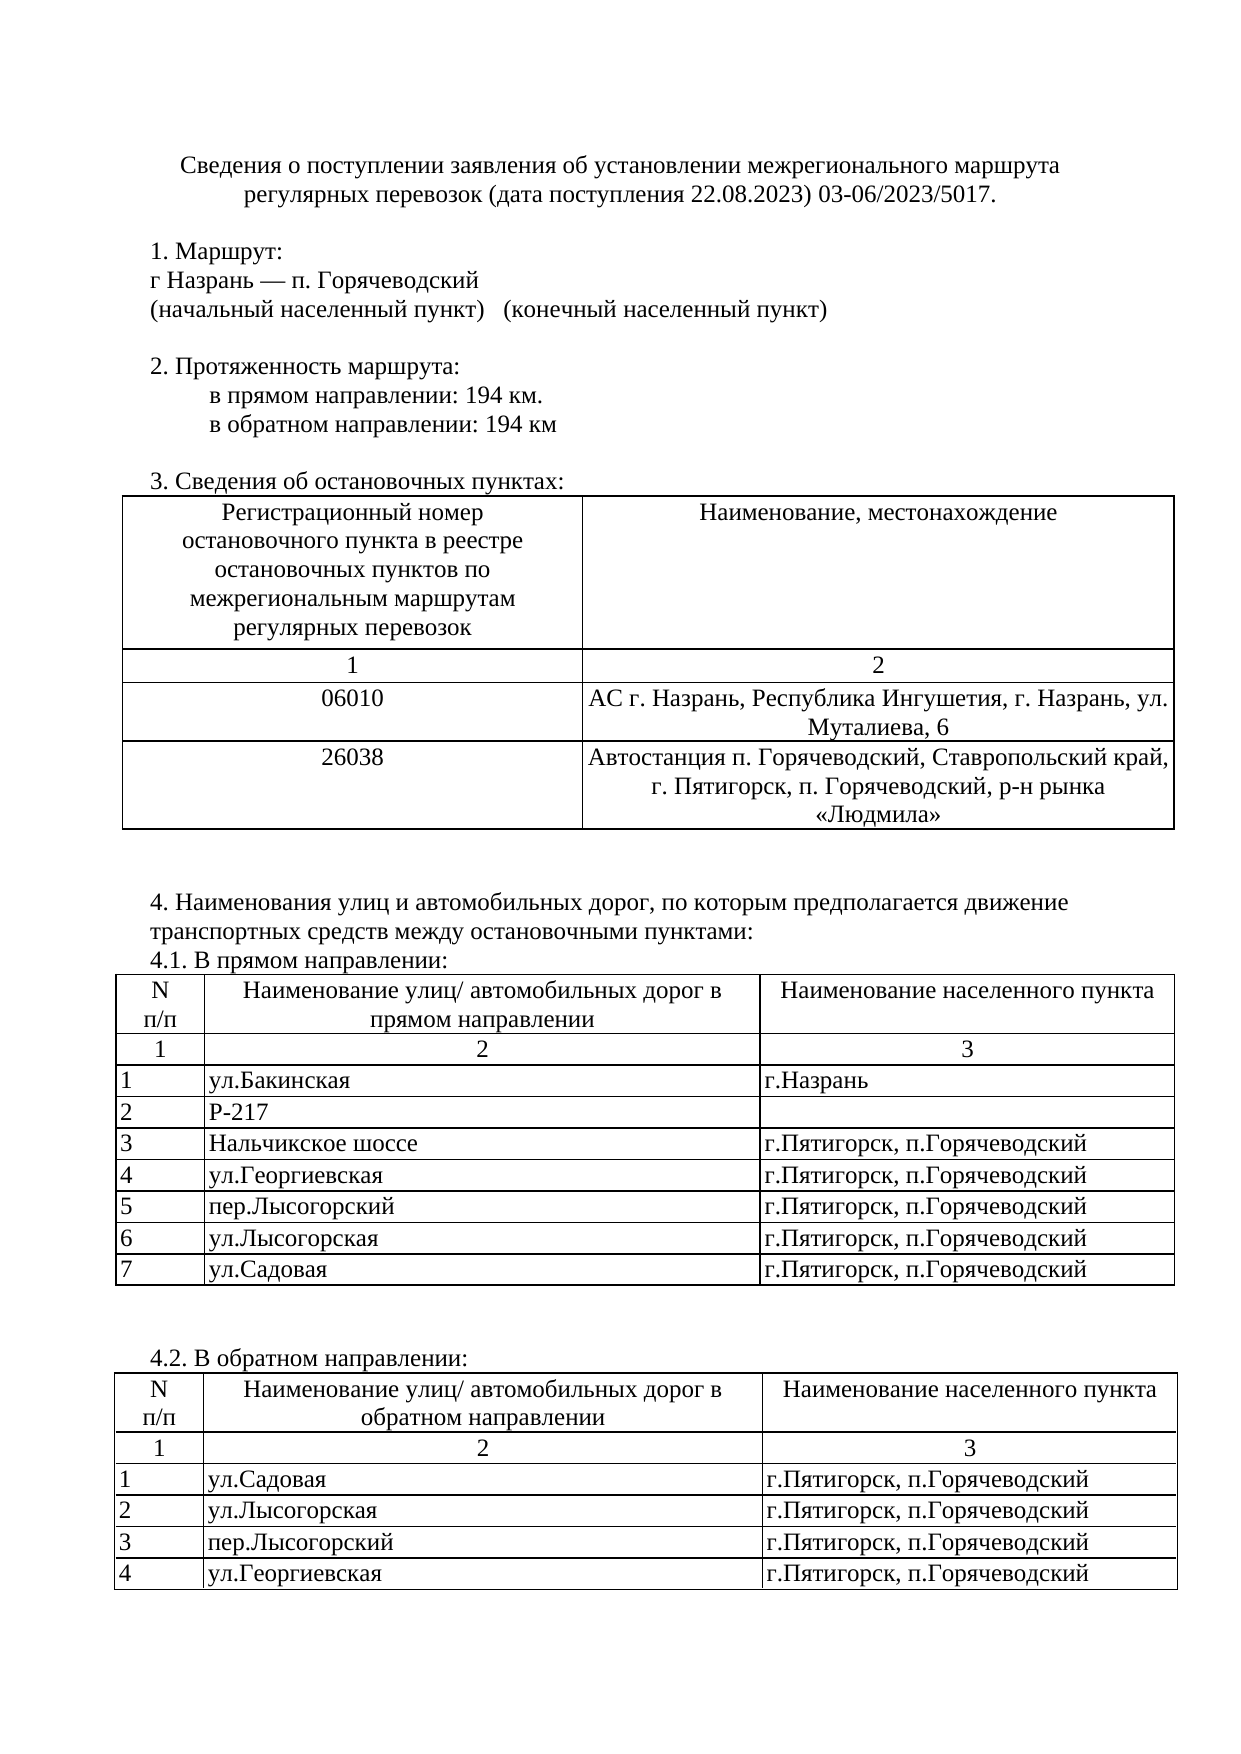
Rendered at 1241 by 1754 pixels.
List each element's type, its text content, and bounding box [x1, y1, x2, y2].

table_cell ул.Бакинская [205, 1066, 759, 1096]
text 2. Протяженность маршрута: [150, 351, 1090, 380]
table_cell г.Пятигорск, п.Горячеводский [763, 1526, 1177, 1557]
table_cell [761, 1097, 1174, 1127]
table_cell Р-217 [205, 1097, 759, 1127]
table_cell 3 [117, 1129, 204, 1158]
table_cell г.Назрань [761, 1066, 1174, 1096]
table_cell 1 [117, 1034, 204, 1064]
table_cell ул.Лысогорская [204, 1496, 762, 1526]
table_cell ул.Георгиевская [204, 1559, 762, 1588]
table_cell 5 [117, 1192, 204, 1221]
table_header Наименование улиц/ автомобильных дорог в обратном направлении [204, 1374, 762, 1431]
table_cell ул.Георгиевская [205, 1160, 759, 1190]
table_cell 1 [115, 1432, 203, 1463]
table_cell г.Пятигорск, п.Горячеводский [761, 1129, 1174, 1158]
table_cell Автостанция п. Горячеводский, Ставропольский край, г. Пятигорск, п. Горячеводский, р-н рынка «Людмила» [583, 742, 1173, 828]
table_cell г.Пятигорск, п.Горячеводский [761, 1160, 1174, 1190]
table_header N п/п [115, 1374, 203, 1431]
table_cell 6 [117, 1223, 204, 1253]
text г Назрань — п. Горячеводский [150, 265, 1090, 294]
table_cell 06010 [123, 683, 582, 740]
table_cell 2 [583, 650, 1173, 681]
text 4. Наименования улиц и автомобильных дорог, по которым предполагается движение транспортных средств между остановочными пунктами: [150, 887, 1090, 945]
table_cell г.Пятигорск, п.Горячеводский [761, 1192, 1174, 1221]
text (начальный населенный пункт) (конечный населенный пункт) [150, 294, 1090, 322]
table_cell 26038 [123, 742, 582, 828]
table_cell 1 [117, 1066, 204, 1096]
table_header Наименование населенного пункта [763, 1374, 1177, 1431]
table_cell 1 [115, 1464, 203, 1494]
text 4.1. В прямом направлении: [150, 945, 1090, 973]
table_cell 7 [117, 1255, 204, 1284]
text 3. Сведения об остановочных пунктах: [150, 466, 1090, 495]
table_cell ул.Садовая [205, 1255, 759, 1284]
table_cell г.Пятигорск, п.Горячеводский [761, 1223, 1174, 1253]
table_cell пер.Лысогорский [204, 1527, 762, 1557]
table_cell г.Пятигорск, п.Горячеводский [763, 1463, 1177, 1494]
text в прямом направлении: 194 км. [150, 380, 1090, 409]
text 4.2. В обратном направлении: [150, 1343, 1090, 1372]
table_cell 4 [117, 1160, 204, 1190]
table_header N п/п [117, 975, 204, 1033]
table_cell 2 [204, 1433, 762, 1463]
table_cell 2 [117, 1097, 204, 1127]
table_header Наименование населенного пункта [761, 975, 1174, 1033]
table_header Наименование улиц/ автомобильных дорог в прямом направлении [205, 975, 759, 1033]
table_cell 2 [115, 1495, 203, 1526]
text Сведения о поступлении заявления об установлении межрегионального маршрута регулярных перевозок (дата поступления 22.08.2023) 03-06/2023/5017. [150, 150, 1090, 207]
table_cell Нальчикское шоссе [205, 1129, 759, 1158]
table_header Наименование, местонахождение [583, 497, 1173, 648]
text 1. Маршрут: [150, 236, 1090, 265]
table_cell ул.Лысогорская [205, 1223, 759, 1253]
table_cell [763, 1557, 1177, 1588]
table_header Регистрационный номер остановочного пункта в реестре остановочных пунктов по межрегиональным маршрутам регулярных перевозок [123, 497, 582, 648]
text в обратном направлении: 194 км [150, 409, 1090, 437]
table_cell АС г. Назрань, Республика Ингушетия, г. Назрань, ул. Муталиева, 6 [583, 683, 1173, 740]
table_cell 1 [123, 650, 582, 681]
table_cell 4 [115, 1558, 203, 1588]
table_cell 3 [115, 1527, 203, 1557]
table_cell 3 [763, 1431, 1177, 1463]
table_cell 3 [761, 1034, 1174, 1064]
table_cell г.Пятигорск, п.Горячеводский [763, 1494, 1177, 1526]
table_cell 2 [205, 1034, 759, 1064]
table_cell ул.Садовая [204, 1464, 762, 1494]
table_cell пер.Лысогорский [205, 1192, 759, 1221]
table_cell г.Пятигорск, п.Горячеводский [761, 1255, 1174, 1284]
